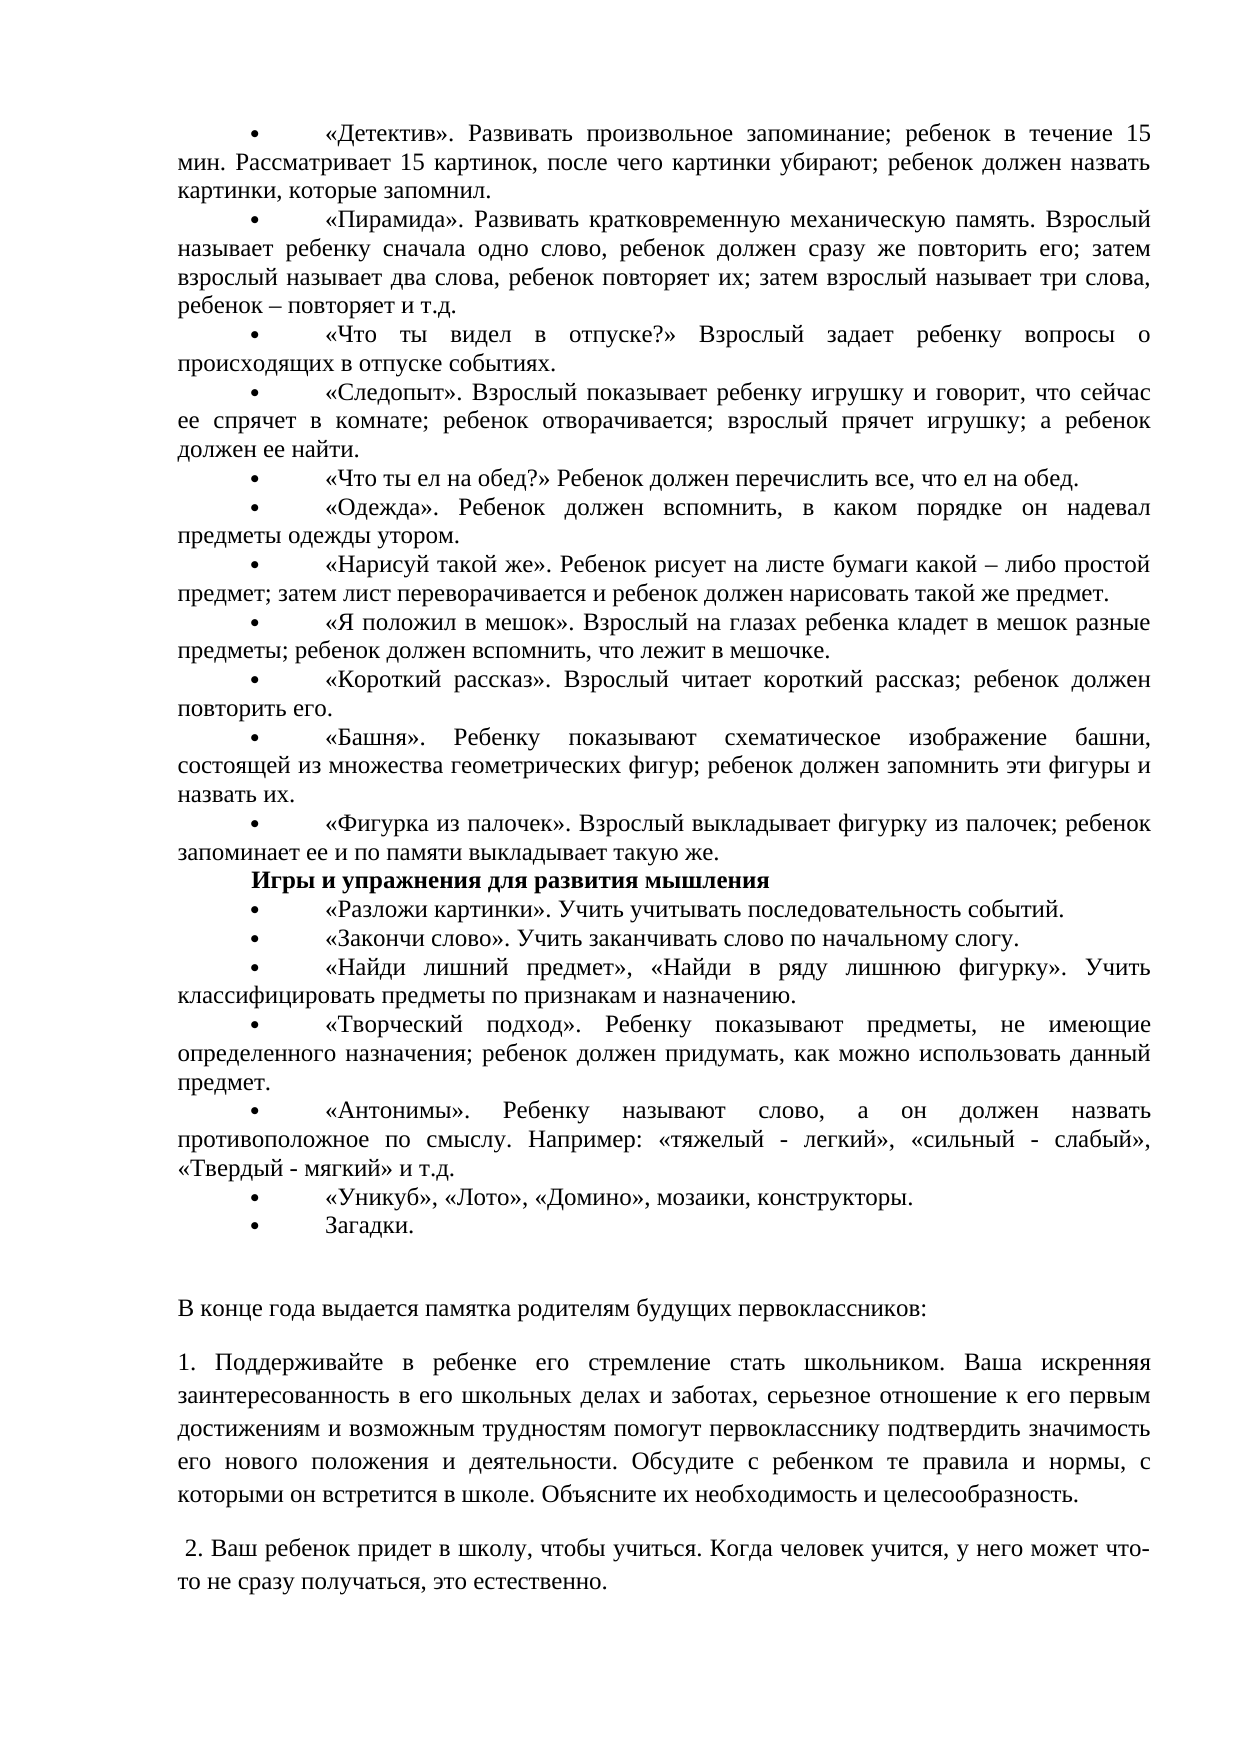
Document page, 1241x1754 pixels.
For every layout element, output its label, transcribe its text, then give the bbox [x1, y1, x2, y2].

list «Уникуб», «Лото», «Домино», мозаики, конструкторы. [177, 1182, 1152, 1211]
list «Короткий рассказ». Взрослый читает короткий рассказ; ребенок должен повторить его. [177, 664, 1152, 722]
list «Нарисуй такой же». Ребенок рисует на листе бумаги какой – либо простой предмет; затем лист переворачивается и ребенок должен нарисовать такой же предмет. [177, 549, 1152, 607]
text 1. Поддерживайте в ребенке его стремление стать школьником. Ваша искренняя заинтересованность в его школьных делах и заботах, серьезное отношение к его первым достижениям и возможным трудностям помогут первокласснику подтвердить значимость его нового положения и деятельности. Обсудите с ребенком те правила и нормы, с которыми он встретится в школе. Объясните их необходимость и целесообразность. [177, 1347, 1152, 1508]
list «Я положил в мешок». Взрослый на глазах ребенка кладет в мешок разные предметы; ребенок должен вспомнить, что лежит в мешочке. [177, 607, 1152, 664]
text Игры и упражнения для развития мышления [177, 866, 1152, 894]
list «Башня». Ребенку показывают схематическое изображение башни, состоящей из множества геометрических фигур; ребенок должен запомнить эти фигуры и назвать их. [177, 722, 1152, 808]
list «Следопыт». Взрослый показывает ребенку игрушку и говорит, что сейчас ее спрячет в комнате; ребенок отворачивается; взрослый прячет игрушку; а ребенок должен ее найти. [177, 377, 1152, 463]
list «Что ты ел на обед?» Ребенок должен перечислить все, что ел на обед. [177, 463, 1152, 492]
list «Детектив». Развивать произвольное запоминание; ребенок в течение 15 мин. Рассматривает 15 картинок, после чего картинки убирают; ребенок должен назвать картинки, которые запомнил. [177, 118, 1152, 204]
text В конце года выдается памятка родителям будущих первоклассников: [177, 1293, 1152, 1322]
list «Творческий подход». Ребенку показывают предметы, не имеющие определенного назначения; ребенок должен придумать, как можно использовать данный предмет. [177, 1009, 1152, 1096]
list «Фигурка из палочек». Взрослый выкладывает фигурку из палочек; ребенок запоминает ее и по памяти выкладывает такую же. [177, 808, 1152, 866]
list «Найди лишний предмет», «Найди в ряду лишнюю фигурку». Учить классифицировать предметы по признакам и назначению. [177, 952, 1152, 1009]
list «Пирамида». Развивать кратковременную механическую память. Взрослый называет ребенку сначала одно слово, ребенок должен сразу же повторить его; затем взрослый называет два слова, ребенок повторяет их; затем взрослый называет три слова, ребенок – повторяет и т.д. [177, 204, 1152, 319]
list «Одежда». Ребенок должен вспомнить, в каком порядке он надевал предметы одежды утором. [177, 492, 1152, 549]
list «Разложи картинки». Учить учитывать последовательность событий. [177, 894, 1152, 923]
list «Закончи слово». Учить заканчивать слово по начальному слогу. [177, 923, 1152, 952]
text 2. Ваш ребенок придет в школу, чтобы учиться. Когда человек учится, у него может что-то не сразу получаться, это естественно. [177, 1533, 1152, 1595]
list «Антонимы». Ребенку называют слово, а он должен назвать противоположное по смыслу. Например: «тяжелый - легкий», «сильный - слабый», «Твердый - мягкий» и т.д. [177, 1096, 1152, 1182]
list Загадки. [177, 1211, 1152, 1239]
list «Что ты видел в отпуске?» Взрослый задает ребенку вопросы о происходящих в отпуске событиях. [177, 319, 1152, 377]
